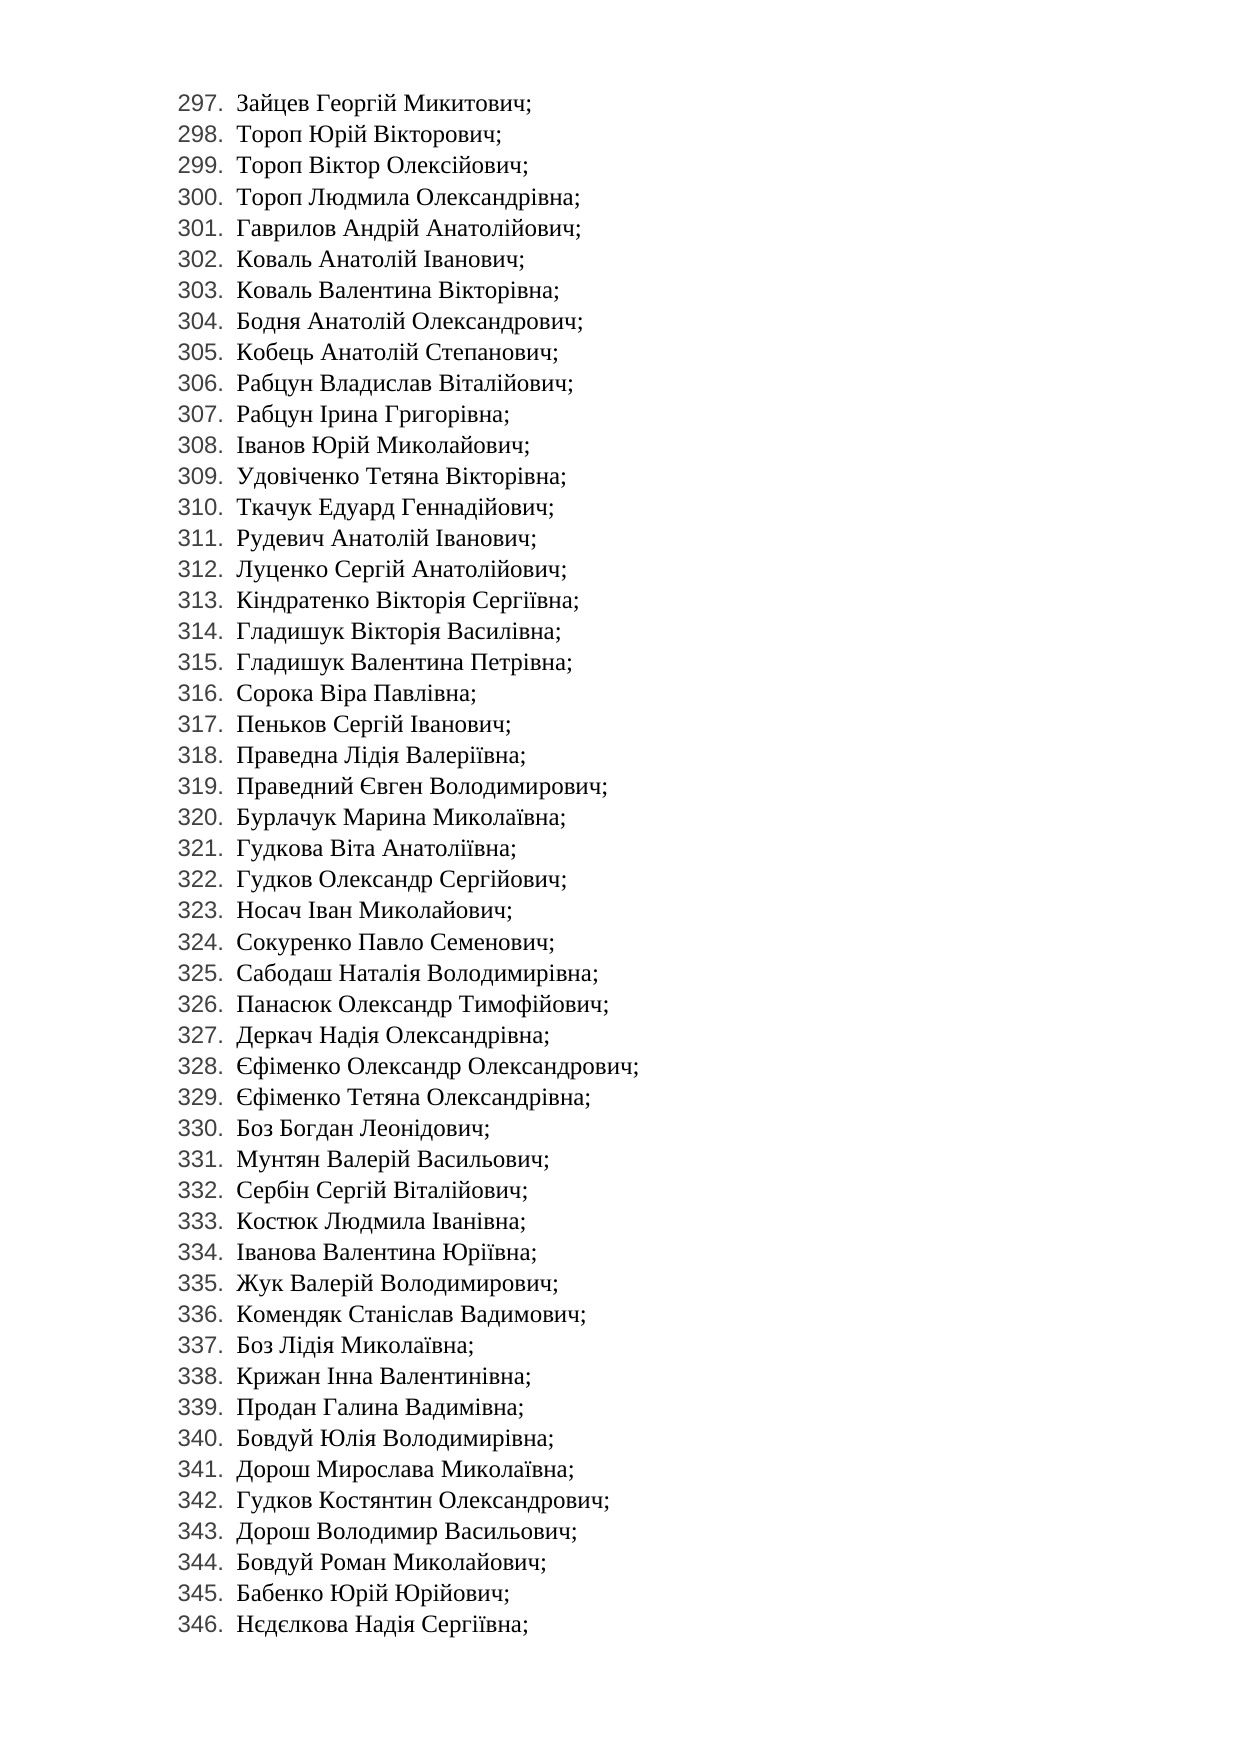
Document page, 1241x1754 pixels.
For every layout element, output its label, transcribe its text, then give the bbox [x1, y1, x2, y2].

list Дорош Мирослава Миколаївна; [177, 1454, 1152, 1483]
list Нєдєлкова Надія Сергіївна; [177, 1609, 1152, 1638]
list Дорош Володимир Васильович; [177, 1516, 1152, 1545]
list Тороп Людмила Олександрівна; [177, 182, 1152, 210]
list Пеньков Сергій Іванович; [177, 709, 1152, 738]
list Зайцев Георгій Микитович; [177, 88, 1152, 117]
list Рудевич Анатолій Іванович; [177, 523, 1152, 552]
list Сорока Віра Павлівна; [177, 678, 1152, 707]
list Тороп Юрій Вікторович; [177, 119, 1152, 148]
list Удовіченко Тетяна Вікторівна; [177, 461, 1152, 490]
list Коваль Анатолій Іванович; [177, 244, 1152, 272]
list Гудков Олександр Сергійович; [177, 864, 1152, 893]
list Деркач Надія Олександрівна; [177, 1020, 1152, 1048]
list Сербін Сергій Віталійович; [177, 1175, 1152, 1204]
list Боз Лідія Миколаївна; [177, 1330, 1152, 1359]
list Гудкова Віта Анатоліївна; [177, 833, 1152, 862]
list Бодня Анатолій Олександрович; [177, 306, 1152, 334]
list Гудков Костянтин Олександрович; [177, 1485, 1152, 1514]
list Іванов Юрій Миколайович; [177, 430, 1152, 459]
list Праведний Євген Володимирович; [177, 771, 1152, 800]
list Гладишук Валентина Петрівна; [177, 647, 1152, 676]
list Мунтян Валерій Васильович; [177, 1144, 1152, 1173]
list Бовдуй Роман Миколайович; [177, 1547, 1152, 1576]
list Бурлачук Марина Миколаївна; [177, 802, 1152, 831]
list Крижан Інна Валентинівна; [177, 1361, 1152, 1390]
list Кіндратенко Вікторія Сергіївна; [177, 585, 1152, 614]
list Костюк Людмила Іванівна; [177, 1206, 1152, 1235]
list Тороп Віктор Олексійович; [177, 151, 1152, 179]
list Носач Іван Миколайович; [177, 896, 1152, 924]
list Продан Галина Вадимівна; [177, 1392, 1152, 1421]
list Кобець Анатолій Степанович; [177, 337, 1152, 366]
list Єфіменко Тетяна Олександрівна; [177, 1082, 1152, 1111]
list Ткачук Едуард Геннадійович; [177, 492, 1152, 521]
list Рабцун Ірина Григорівна; [177, 399, 1152, 428]
list Панасюк Олександр Тимофійович; [177, 989, 1152, 1017]
list Гаврилов Андрій Анатолійович; [177, 213, 1152, 241]
list Сокуренко Павло Семенович; [177, 927, 1152, 955]
list Рабцун Владислав Віталійович; [177, 368, 1152, 397]
list Бабенко Юрій Юрійович; [177, 1578, 1152, 1607]
list Сабодаш Наталія Володимирівна; [177, 958, 1152, 986]
list Жук Валерій Володимирович; [177, 1268, 1152, 1297]
list Коваль Валентина Вікторівна; [177, 275, 1152, 303]
list Іванова Валентина Юріївна; [177, 1237, 1152, 1266]
list Комендяк Станіслав Вадимович; [177, 1299, 1152, 1328]
list Праведна Лідія Валеріївна; [177, 740, 1152, 769]
list Бовдуй Юлія Володимирівна; [177, 1423, 1152, 1452]
list Гладишук Вікторія Василівна; [177, 616, 1152, 645]
list Луценко Сергій Анатолійович; [177, 554, 1152, 583]
list Боз Богдан Леонідович; [177, 1113, 1152, 1142]
list Єфіменко Олександр Олександрович; [177, 1051, 1152, 1079]
